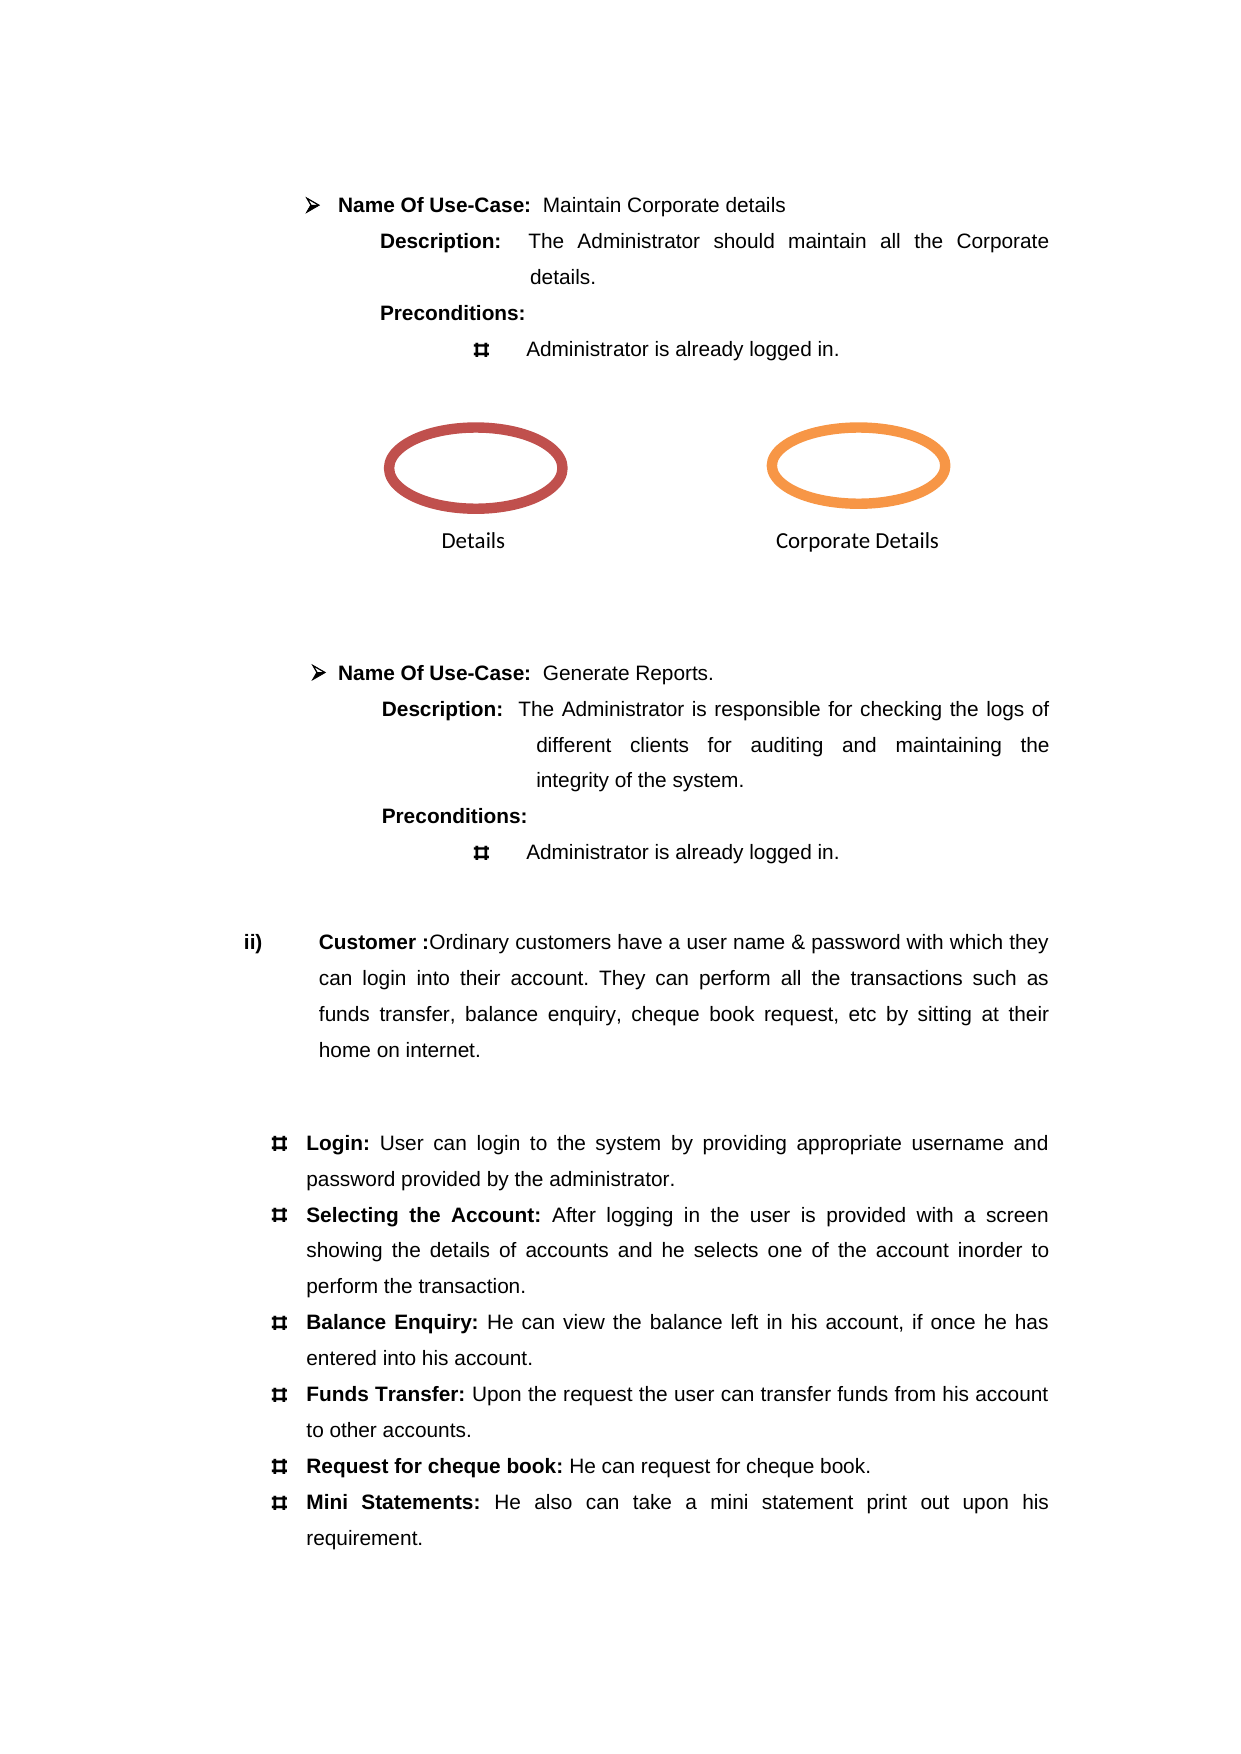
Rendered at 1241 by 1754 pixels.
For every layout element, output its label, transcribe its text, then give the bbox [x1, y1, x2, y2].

list Preconditions: [376, 804, 1050, 828]
list Description: The Administrator should maintain all the Corporate details. [380, 229, 1050, 289]
text Request for cheque book: He can request for cheque book. [269, 1454, 1050, 1478]
list Administrator is already logged in. [471, 337, 1050, 361]
picture [269, 1493, 287, 1510]
picture [471, 843, 489, 860]
list Customer :Ordinary customers have a user name & password with which they can login into their account. They can perform all the transactions such as funds transfer, balance enquiry, cheque book request, etc by sitting at their home on internet. [244, 930, 1050, 1062]
list Name Of Use-Case: Generate Reports. [310, 660, 1050, 684]
list Description: The Administrator is responsible for checking the logs of different clients for auditing and maintaining the integrity of the system. [382, 696, 1050, 792]
list Name Of Use-Case: Maintain Corporate details [304, 193, 1050, 217]
picture [471, 340, 489, 357]
picture [269, 1313, 287, 1330]
text Selecting the Account: After logging in the user is provided with a screen showing the details of accounts and he selects one of the account inorder to perform the transaction. [269, 1202, 1050, 1298]
picture [269, 1456, 287, 1474]
list Administrator is already logged in. [471, 840, 1050, 864]
picture [269, 1385, 287, 1402]
picture [269, 1133, 287, 1151]
text Funds Transfer: Upon the request the user can transfer funds from his account to other accounts. [269, 1382, 1050, 1442]
picture [269, 1205, 287, 1222]
list Preconditions: [376, 301, 1050, 325]
text Login: User can login to the system by providing appropriate username and password provided by the administrator. [269, 1131, 1050, 1190]
text Balance Enquiry: He can view the balance left in his account, if once he has entered into his account. [269, 1310, 1050, 1370]
text Mini Statements: He also can take a mini statement print out upon his requirement. [269, 1490, 1050, 1550]
